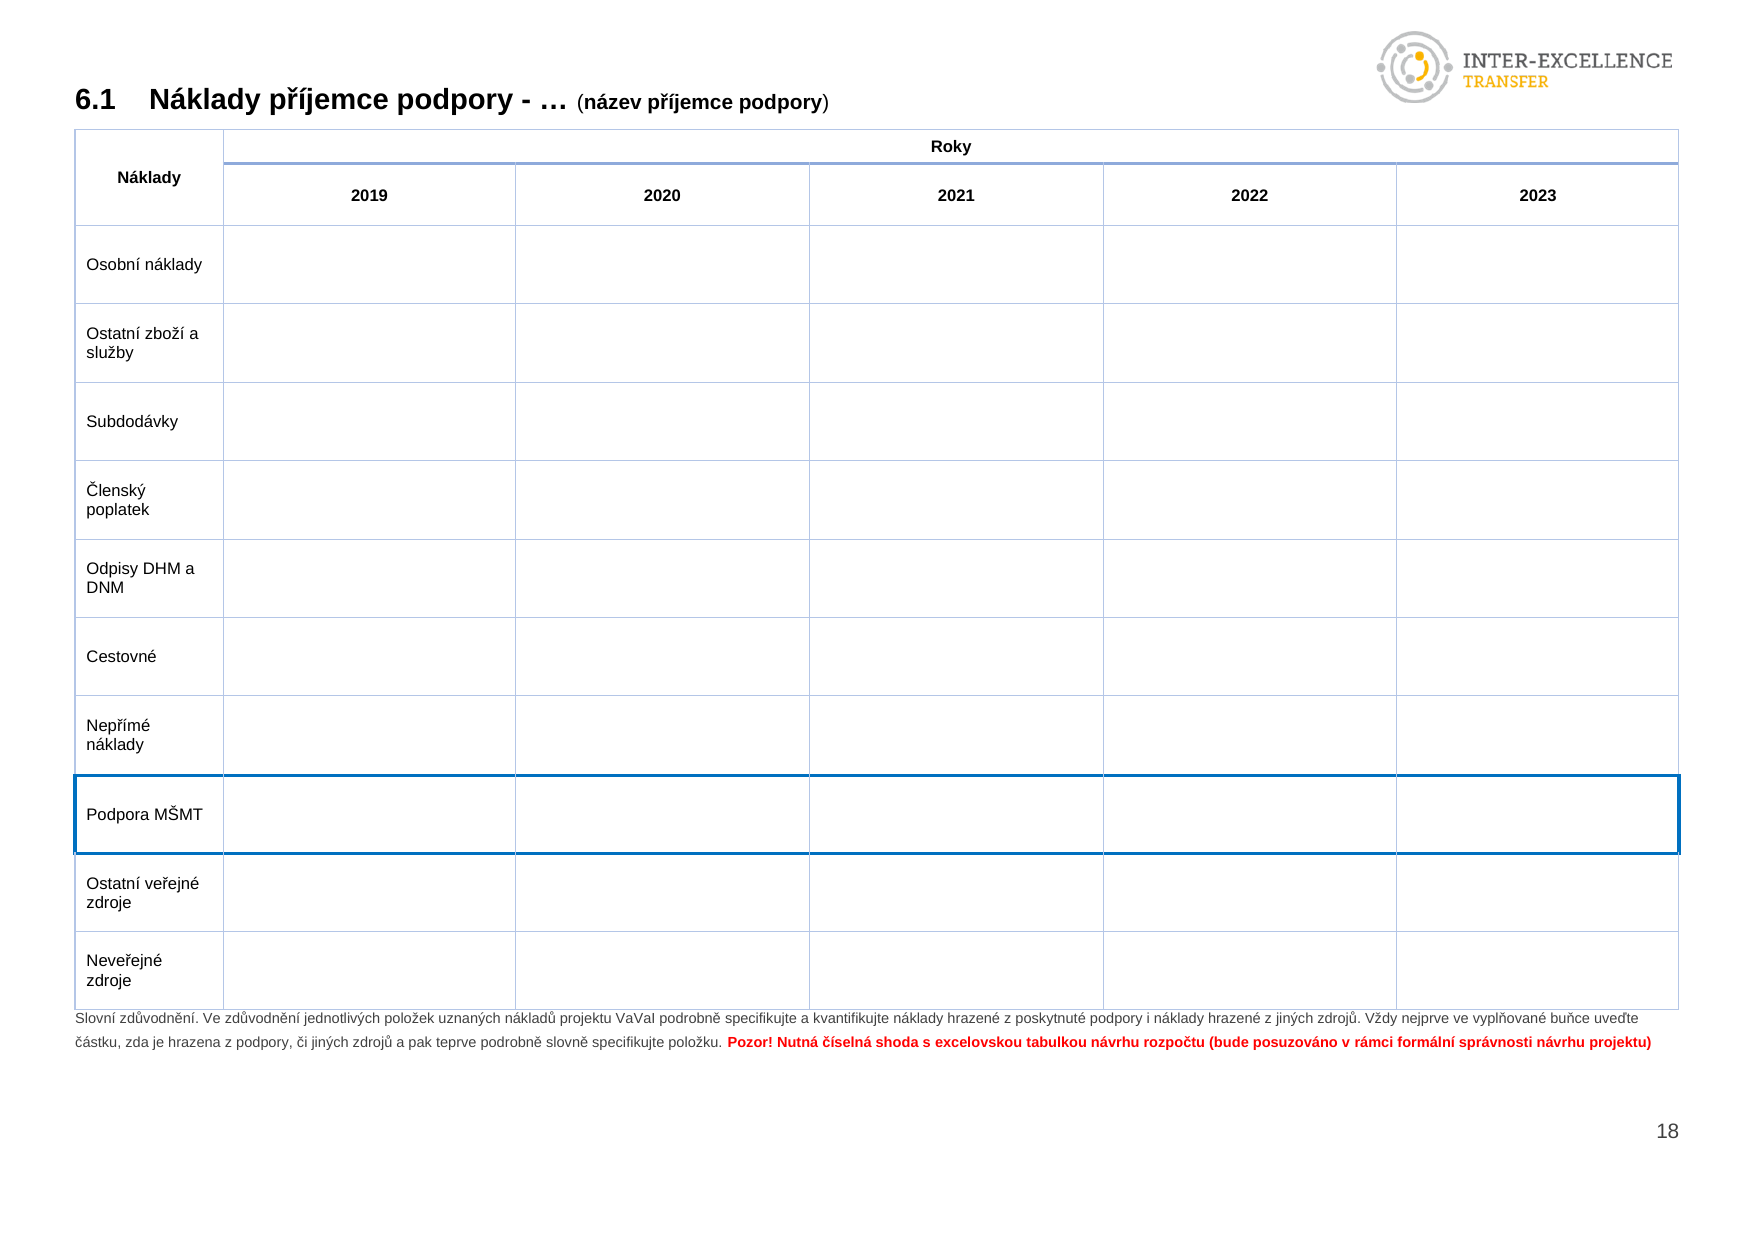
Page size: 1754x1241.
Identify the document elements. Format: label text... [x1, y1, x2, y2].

table_cell [1397, 932, 1678, 1009]
table_cell Odpisy DHM a DNM [76, 540, 223, 617]
table_header Roky [224, 130, 1678, 162]
picture [1376, 31, 1672, 82]
table_cell [1104, 383, 1396, 460]
table_cell [810, 777, 1103, 852]
table_cell Členský poplatek [76, 461, 223, 538]
table_cell Osobní náklady [76, 226, 223, 303]
table_cell [224, 618, 515, 695]
table_cell [516, 540, 809, 617]
table_cell [516, 383, 809, 460]
table_cell Neveřejné zdroje [76, 932, 223, 1009]
table_cell [516, 461, 809, 538]
table_cell [1397, 226, 1678, 303]
table_cell [1397, 855, 1678, 931]
table_cell [224, 540, 515, 617]
table_cell [1104, 777, 1396, 852]
table_cell Ostatní veřejné zdroje [76, 855, 223, 931]
table_cell Cestovné [76, 618, 223, 695]
table_cell 2021 [810, 165, 1103, 225]
table_cell [516, 777, 809, 852]
table_cell [810, 932, 1103, 1009]
table_cell [224, 383, 515, 460]
table_cell [1104, 696, 1396, 774]
table_cell [516, 696, 809, 774]
table_cell [224, 932, 515, 1009]
table_cell [516, 932, 809, 1009]
table_cell [1397, 540, 1678, 617]
table_cell [1104, 540, 1396, 617]
table_cell Nepřímé náklady [76, 696, 223, 774]
table_cell [1104, 461, 1396, 538]
table_cell [810, 304, 1103, 382]
table_cell [1397, 777, 1677, 852]
table_cell 2022 [1104, 165, 1396, 225]
table_cell [1397, 696, 1678, 774]
table_cell [810, 226, 1103, 303]
table_cell [1397, 304, 1678, 382]
table_cell [1397, 461, 1678, 538]
table_cell [224, 777, 515, 852]
table_cell [1397, 383, 1678, 460]
table_cell Ostatní zboží a služby [76, 304, 223, 382]
table_cell [224, 696, 515, 774]
table_cell Podpora MŠMT [77, 777, 223, 852]
table_cell [516, 618, 809, 695]
list Náklady příjemce podpory - … (název příjemce podpory) [75, 82, 1679, 115]
table_cell [1104, 855, 1396, 931]
table_cell [1104, 932, 1396, 1009]
table_cell [810, 618, 1103, 695]
table_cell [516, 226, 809, 303]
table_cell 2020 [516, 165, 809, 225]
table_cell [810, 855, 1103, 931]
table_cell [224, 226, 515, 303]
table_cell [810, 696, 1103, 774]
table_cell [516, 304, 809, 382]
table_cell [516, 855, 809, 931]
table_cell [224, 304, 515, 382]
table_cell [810, 461, 1103, 538]
table_cell [1104, 618, 1396, 695]
table_cell [810, 540, 1103, 617]
table_cell [1397, 618, 1678, 695]
table_cell 2019 [224, 165, 515, 225]
table_cell 2023 [1397, 165, 1678, 225]
table_cell [810, 383, 1103, 460]
table_cell Subdodávky [76, 383, 223, 460]
table_cell [224, 855, 515, 931]
table_header Náklady [76, 130, 223, 225]
table_cell [1104, 304, 1396, 382]
table_cell [224, 461, 515, 538]
table_cell [1104, 226, 1396, 303]
